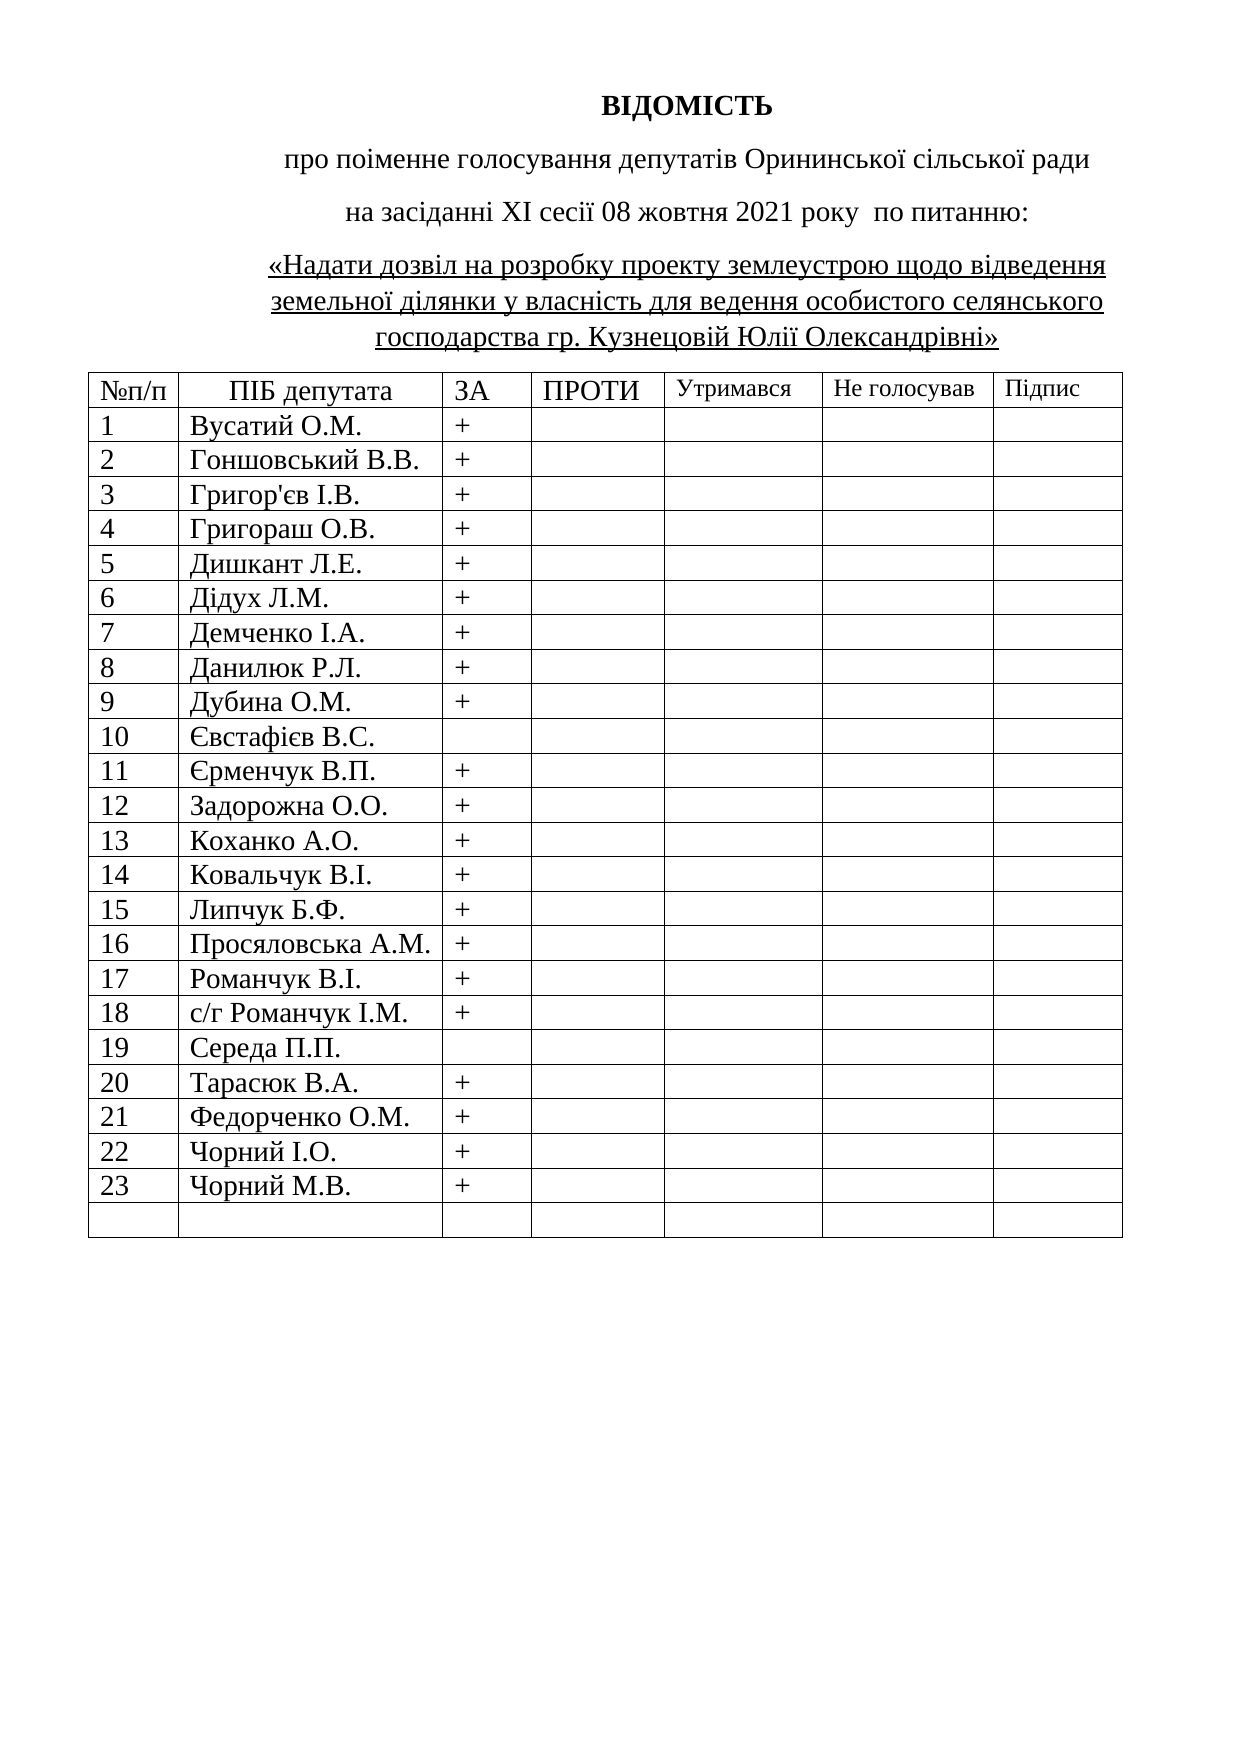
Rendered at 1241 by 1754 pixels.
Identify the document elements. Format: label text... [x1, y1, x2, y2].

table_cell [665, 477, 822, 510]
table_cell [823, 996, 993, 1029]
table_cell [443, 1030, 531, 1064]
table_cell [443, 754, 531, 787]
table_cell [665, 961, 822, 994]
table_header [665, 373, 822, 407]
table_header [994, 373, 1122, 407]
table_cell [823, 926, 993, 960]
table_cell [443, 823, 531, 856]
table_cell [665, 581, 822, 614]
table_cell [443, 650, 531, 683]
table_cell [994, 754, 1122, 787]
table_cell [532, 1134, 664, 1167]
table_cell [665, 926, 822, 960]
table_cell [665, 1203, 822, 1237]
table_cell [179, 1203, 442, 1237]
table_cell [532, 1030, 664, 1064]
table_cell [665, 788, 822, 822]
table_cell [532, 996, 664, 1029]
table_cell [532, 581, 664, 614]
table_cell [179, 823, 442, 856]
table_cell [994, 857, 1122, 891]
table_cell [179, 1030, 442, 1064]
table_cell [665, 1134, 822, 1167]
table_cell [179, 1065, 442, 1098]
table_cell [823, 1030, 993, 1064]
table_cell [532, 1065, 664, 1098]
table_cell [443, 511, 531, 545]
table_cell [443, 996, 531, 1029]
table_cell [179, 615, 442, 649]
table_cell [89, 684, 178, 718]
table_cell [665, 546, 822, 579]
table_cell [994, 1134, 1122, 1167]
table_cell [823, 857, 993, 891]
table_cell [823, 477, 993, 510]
text ВІДОМІСТЬ [223, 88, 1152, 122]
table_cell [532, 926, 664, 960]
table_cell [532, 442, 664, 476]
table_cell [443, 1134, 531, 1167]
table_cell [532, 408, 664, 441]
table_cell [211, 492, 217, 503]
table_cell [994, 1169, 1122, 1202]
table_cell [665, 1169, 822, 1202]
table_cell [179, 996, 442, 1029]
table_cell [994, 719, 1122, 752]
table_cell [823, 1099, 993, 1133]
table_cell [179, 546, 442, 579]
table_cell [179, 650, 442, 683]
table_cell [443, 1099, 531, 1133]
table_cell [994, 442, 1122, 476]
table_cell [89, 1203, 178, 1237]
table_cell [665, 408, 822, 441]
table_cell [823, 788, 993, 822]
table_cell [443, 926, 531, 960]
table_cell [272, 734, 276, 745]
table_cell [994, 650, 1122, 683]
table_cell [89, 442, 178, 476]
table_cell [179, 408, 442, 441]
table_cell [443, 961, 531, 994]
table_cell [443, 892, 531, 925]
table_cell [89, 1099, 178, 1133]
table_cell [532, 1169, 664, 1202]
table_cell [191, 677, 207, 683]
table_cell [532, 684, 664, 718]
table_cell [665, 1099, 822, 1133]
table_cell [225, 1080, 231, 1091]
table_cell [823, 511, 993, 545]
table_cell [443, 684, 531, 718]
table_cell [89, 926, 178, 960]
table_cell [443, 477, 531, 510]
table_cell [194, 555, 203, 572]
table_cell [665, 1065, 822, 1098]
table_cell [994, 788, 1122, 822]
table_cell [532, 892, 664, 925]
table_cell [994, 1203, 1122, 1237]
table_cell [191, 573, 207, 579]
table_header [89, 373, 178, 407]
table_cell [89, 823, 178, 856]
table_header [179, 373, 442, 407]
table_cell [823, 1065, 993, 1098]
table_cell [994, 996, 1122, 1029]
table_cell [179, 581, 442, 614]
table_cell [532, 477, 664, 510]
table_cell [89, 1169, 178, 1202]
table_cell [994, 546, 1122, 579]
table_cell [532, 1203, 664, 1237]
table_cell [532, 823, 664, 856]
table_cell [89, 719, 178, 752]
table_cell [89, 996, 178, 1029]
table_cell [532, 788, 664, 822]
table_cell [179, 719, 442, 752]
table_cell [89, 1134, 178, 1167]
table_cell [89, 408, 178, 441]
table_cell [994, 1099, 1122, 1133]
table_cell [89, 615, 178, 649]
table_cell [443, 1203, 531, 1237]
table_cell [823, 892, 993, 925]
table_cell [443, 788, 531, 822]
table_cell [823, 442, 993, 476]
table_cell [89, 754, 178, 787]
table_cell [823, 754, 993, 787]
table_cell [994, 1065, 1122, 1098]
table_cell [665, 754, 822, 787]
text «Надати дозвіл на розробку проекту землеустрою щодо відведення земельної ділянки у власність для ведення особистого селянського господарства гр. Кузнецовій Юлії Олександрівні» [223, 247, 1152, 353]
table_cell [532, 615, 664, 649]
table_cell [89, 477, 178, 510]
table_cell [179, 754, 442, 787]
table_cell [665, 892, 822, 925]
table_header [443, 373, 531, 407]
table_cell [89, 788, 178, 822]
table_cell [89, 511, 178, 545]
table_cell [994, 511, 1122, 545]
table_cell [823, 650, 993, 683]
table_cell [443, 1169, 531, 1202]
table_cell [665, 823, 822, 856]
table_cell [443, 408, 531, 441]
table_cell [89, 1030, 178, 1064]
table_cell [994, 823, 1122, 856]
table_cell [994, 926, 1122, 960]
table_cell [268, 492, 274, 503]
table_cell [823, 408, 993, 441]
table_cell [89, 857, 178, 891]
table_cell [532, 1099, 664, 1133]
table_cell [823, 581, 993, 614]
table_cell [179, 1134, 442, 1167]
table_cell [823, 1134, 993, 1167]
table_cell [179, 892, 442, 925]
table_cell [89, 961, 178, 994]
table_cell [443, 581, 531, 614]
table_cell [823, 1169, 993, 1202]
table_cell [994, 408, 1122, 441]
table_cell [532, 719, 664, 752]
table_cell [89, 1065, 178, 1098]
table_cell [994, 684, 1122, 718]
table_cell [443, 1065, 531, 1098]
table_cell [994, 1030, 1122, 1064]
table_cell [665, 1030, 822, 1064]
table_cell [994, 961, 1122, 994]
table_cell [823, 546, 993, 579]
text на засіданні XI сесії 08 жовтня 2021 року по питанню: [223, 194, 1152, 228]
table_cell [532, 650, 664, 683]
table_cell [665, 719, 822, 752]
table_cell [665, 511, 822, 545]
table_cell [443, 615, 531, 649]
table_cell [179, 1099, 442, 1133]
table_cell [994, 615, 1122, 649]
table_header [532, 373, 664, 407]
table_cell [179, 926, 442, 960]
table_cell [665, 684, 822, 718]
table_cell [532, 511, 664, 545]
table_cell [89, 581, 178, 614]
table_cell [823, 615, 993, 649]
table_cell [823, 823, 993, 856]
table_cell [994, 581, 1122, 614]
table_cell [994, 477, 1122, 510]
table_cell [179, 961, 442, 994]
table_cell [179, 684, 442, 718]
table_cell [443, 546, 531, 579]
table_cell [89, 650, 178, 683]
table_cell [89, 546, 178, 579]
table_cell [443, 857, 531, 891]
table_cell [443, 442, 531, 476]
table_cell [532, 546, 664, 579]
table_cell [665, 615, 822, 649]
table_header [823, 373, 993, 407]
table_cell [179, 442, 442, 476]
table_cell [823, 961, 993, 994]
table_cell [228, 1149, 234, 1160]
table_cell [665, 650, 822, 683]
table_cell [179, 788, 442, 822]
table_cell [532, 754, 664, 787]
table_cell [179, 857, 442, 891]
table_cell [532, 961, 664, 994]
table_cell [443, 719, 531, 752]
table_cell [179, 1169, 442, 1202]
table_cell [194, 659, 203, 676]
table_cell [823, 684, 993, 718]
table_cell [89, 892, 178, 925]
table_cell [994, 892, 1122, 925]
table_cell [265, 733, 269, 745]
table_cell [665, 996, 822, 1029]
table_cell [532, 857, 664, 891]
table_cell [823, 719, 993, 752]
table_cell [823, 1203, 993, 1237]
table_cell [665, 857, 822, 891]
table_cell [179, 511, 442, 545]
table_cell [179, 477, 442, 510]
text про поіменне голосування депутатів Орининської сільської ради [223, 141, 1152, 175]
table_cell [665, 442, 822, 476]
